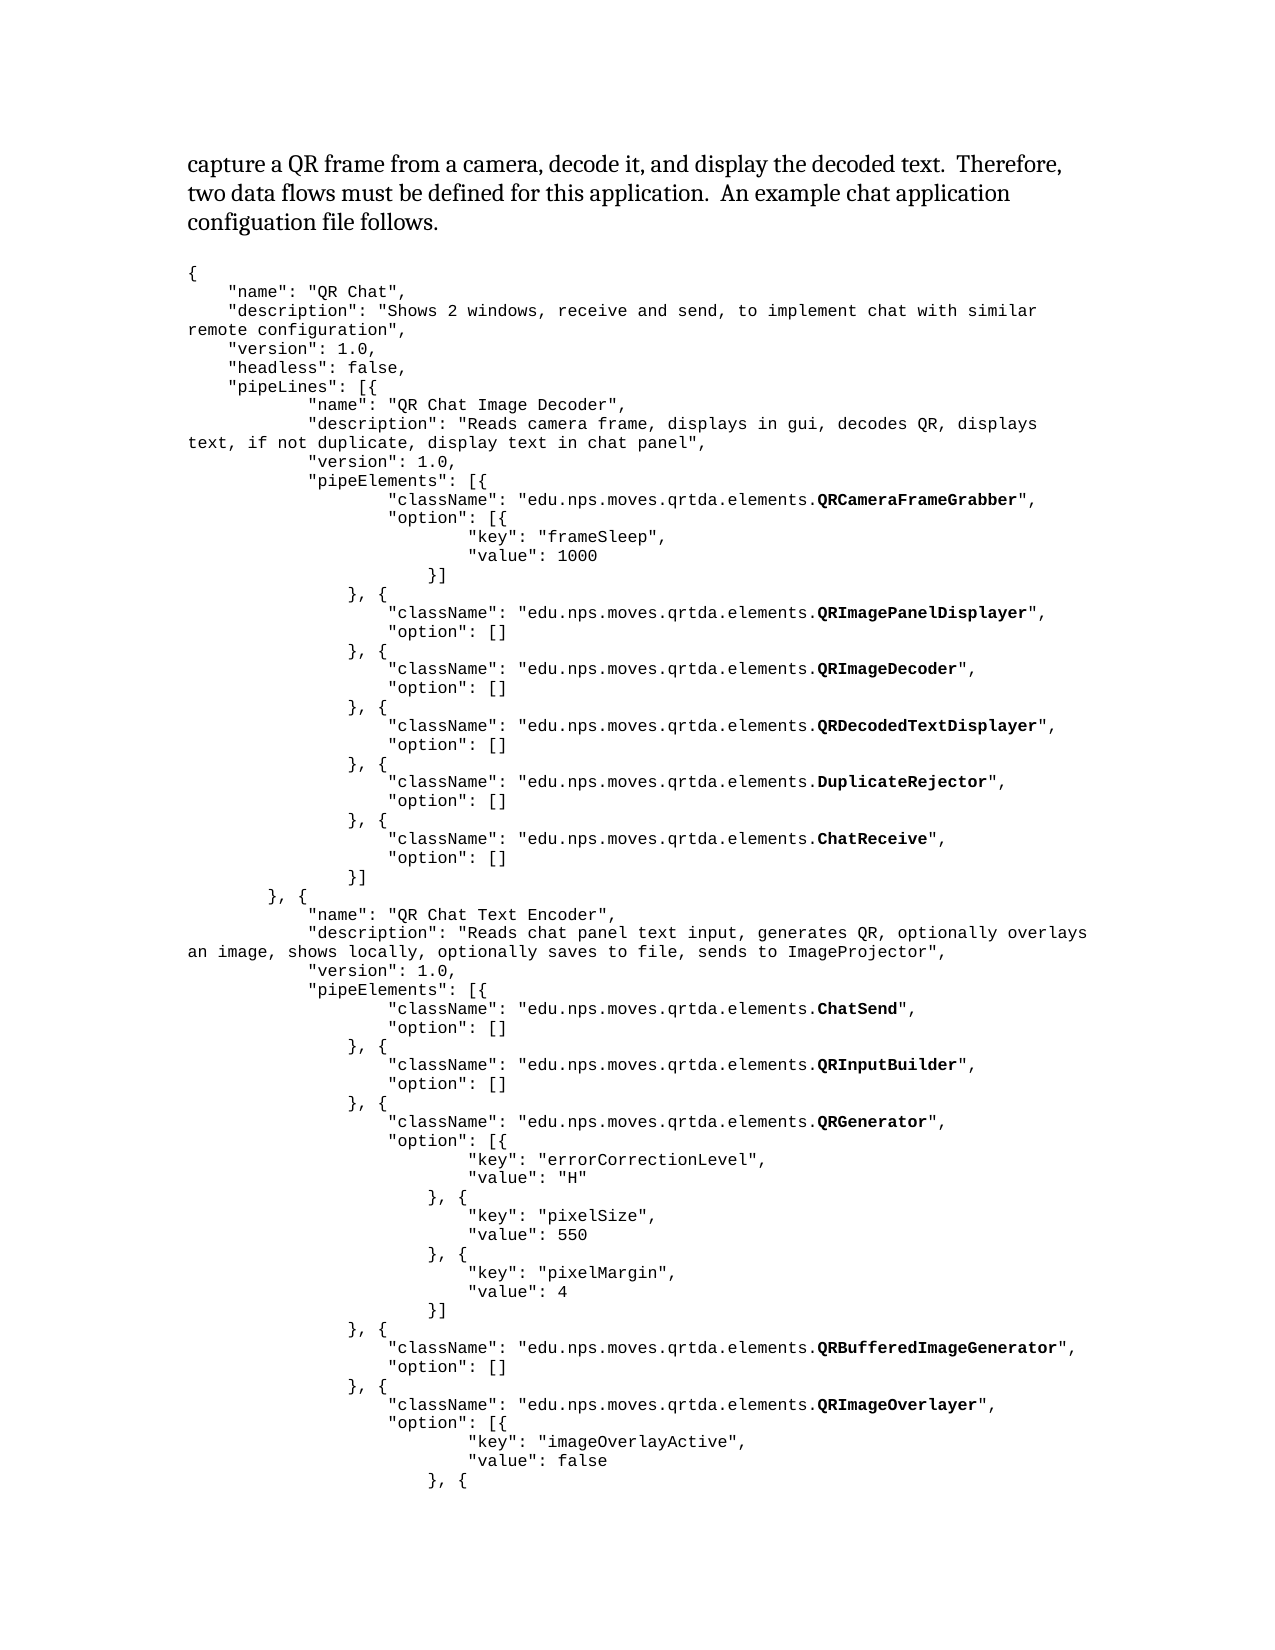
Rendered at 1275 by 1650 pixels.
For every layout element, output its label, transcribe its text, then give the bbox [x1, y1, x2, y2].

text "option": [] [187, 1358, 1087, 1377]
text "pipeLines": [{ [187, 378, 1087, 397]
text "key": "imageOverlayActive", [187, 1434, 1087, 1453]
text "option": [] [187, 1076, 1087, 1094]
text }] [187, 567, 1087, 586]
text "pipeElements": [{ [187, 981, 1087, 1000]
text "value": "H" [187, 1170, 1087, 1189]
text }] [187, 1302, 1087, 1321]
text "className": "edu.nps.moves.qrtda.elements.QRBufferedImageGenerator", [187, 1340, 1087, 1358]
text "className": "edu.nps.moves.qrtda.elements.DuplicateRejector", [187, 774, 1087, 793]
text "key": "pixelMargin", [187, 1264, 1087, 1283]
text "className": "edu.nps.moves.qrtda.elements.QRImageOverlayer", [187, 1396, 1087, 1415]
text "description": "Reads camera frame, displays in gui, decodes QR, displays text, if not duplicate, display text in chat panel", [187, 416, 1087, 453]
text "name": "QR Chat", [187, 284, 1087, 303]
text "headless": false, [187, 359, 1087, 378]
text }, { [187, 1377, 1087, 1396]
text "option": [] [187, 1019, 1087, 1038]
text }] [187, 868, 1087, 887]
text "className": "edu.nps.moves.qrtda.elements.QRInputBuilder", [187, 1057, 1087, 1076]
text "value": 1000 [187, 548, 1087, 567]
text "name": "QR Chat Text Encoder", [187, 906, 1087, 925]
text "option": [] [187, 736, 1087, 755]
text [187, 150, 1087, 236]
text "className": "edu.nps.moves.qrtda.elements.ChatReceive", [187, 831, 1087, 849]
text }, { [187, 1094, 1087, 1113]
text }, { [187, 887, 1087, 906]
text "option": [{ [187, 1132, 1087, 1151]
text "className": "edu.nps.moves.qrtda.elements.QRDecodedTextDisplayer", [187, 717, 1087, 736]
text "value": false [187, 1453, 1087, 1472]
text "pipeElements": [{ [187, 472, 1087, 491]
text "option": [] [187, 680, 1087, 699]
text "description": "Shows 2 windows, receive and send, to implement chat with similar remote configuration", [187, 303, 1087, 340]
text "value": 550 [187, 1227, 1087, 1245]
text "className": "edu.nps.moves.qrtda.elements.QRCameraFrameGrabber", [187, 491, 1087, 510]
text }, { [187, 1472, 1087, 1491]
text "key": "pixelSize", [187, 1208, 1087, 1227]
text "option": [] [187, 793, 1087, 812]
text }, { [187, 586, 1087, 604]
text "version": 1.0, [187, 963, 1087, 981]
text "version": 1.0, [187, 340, 1087, 359]
text "key": "frameSleep", [187, 529, 1087, 548]
text }, { [187, 1038, 1087, 1057]
text "option": [{ [187, 510, 1087, 529]
text "option": [] [187, 623, 1087, 642]
text "option": [{ [187, 1415, 1087, 1434]
text { [187, 265, 1087, 284]
text "className": "edu.nps.moves.qrtda.elements.QRImagePanelDisplayer", [187, 604, 1087, 623]
text }, { [187, 642, 1087, 661]
text "value": 4 [187, 1283, 1087, 1302]
text "className": "edu.nps.moves.qrtda.elements.QRGenerator", [187, 1113, 1087, 1132]
text "className": "edu.nps.moves.qrtda.elements.QRImageDecoder", [187, 661, 1087, 680]
text }, { [187, 1189, 1087, 1208]
text }, { [187, 812, 1087, 831]
text }, { [187, 1321, 1087, 1340]
text }, { [187, 1245, 1087, 1264]
text }, { [187, 755, 1087, 774]
text }, { [187, 699, 1087, 717]
text "version": 1.0, [187, 453, 1087, 472]
text "key": "errorCorrectionLevel", [187, 1151, 1087, 1170]
text "className": "edu.nps.moves.qrtda.elements.ChatSend", [187, 1000, 1087, 1019]
text "description": "Reads chat panel text input, generates QR, optionally overlays an image, shows locally, optionally saves to file, sends to ImageProjector", [187, 925, 1087, 963]
text "name": "QR Chat Image Decoder", [187, 397, 1087, 416]
text "option": [] [187, 849, 1087, 868]
